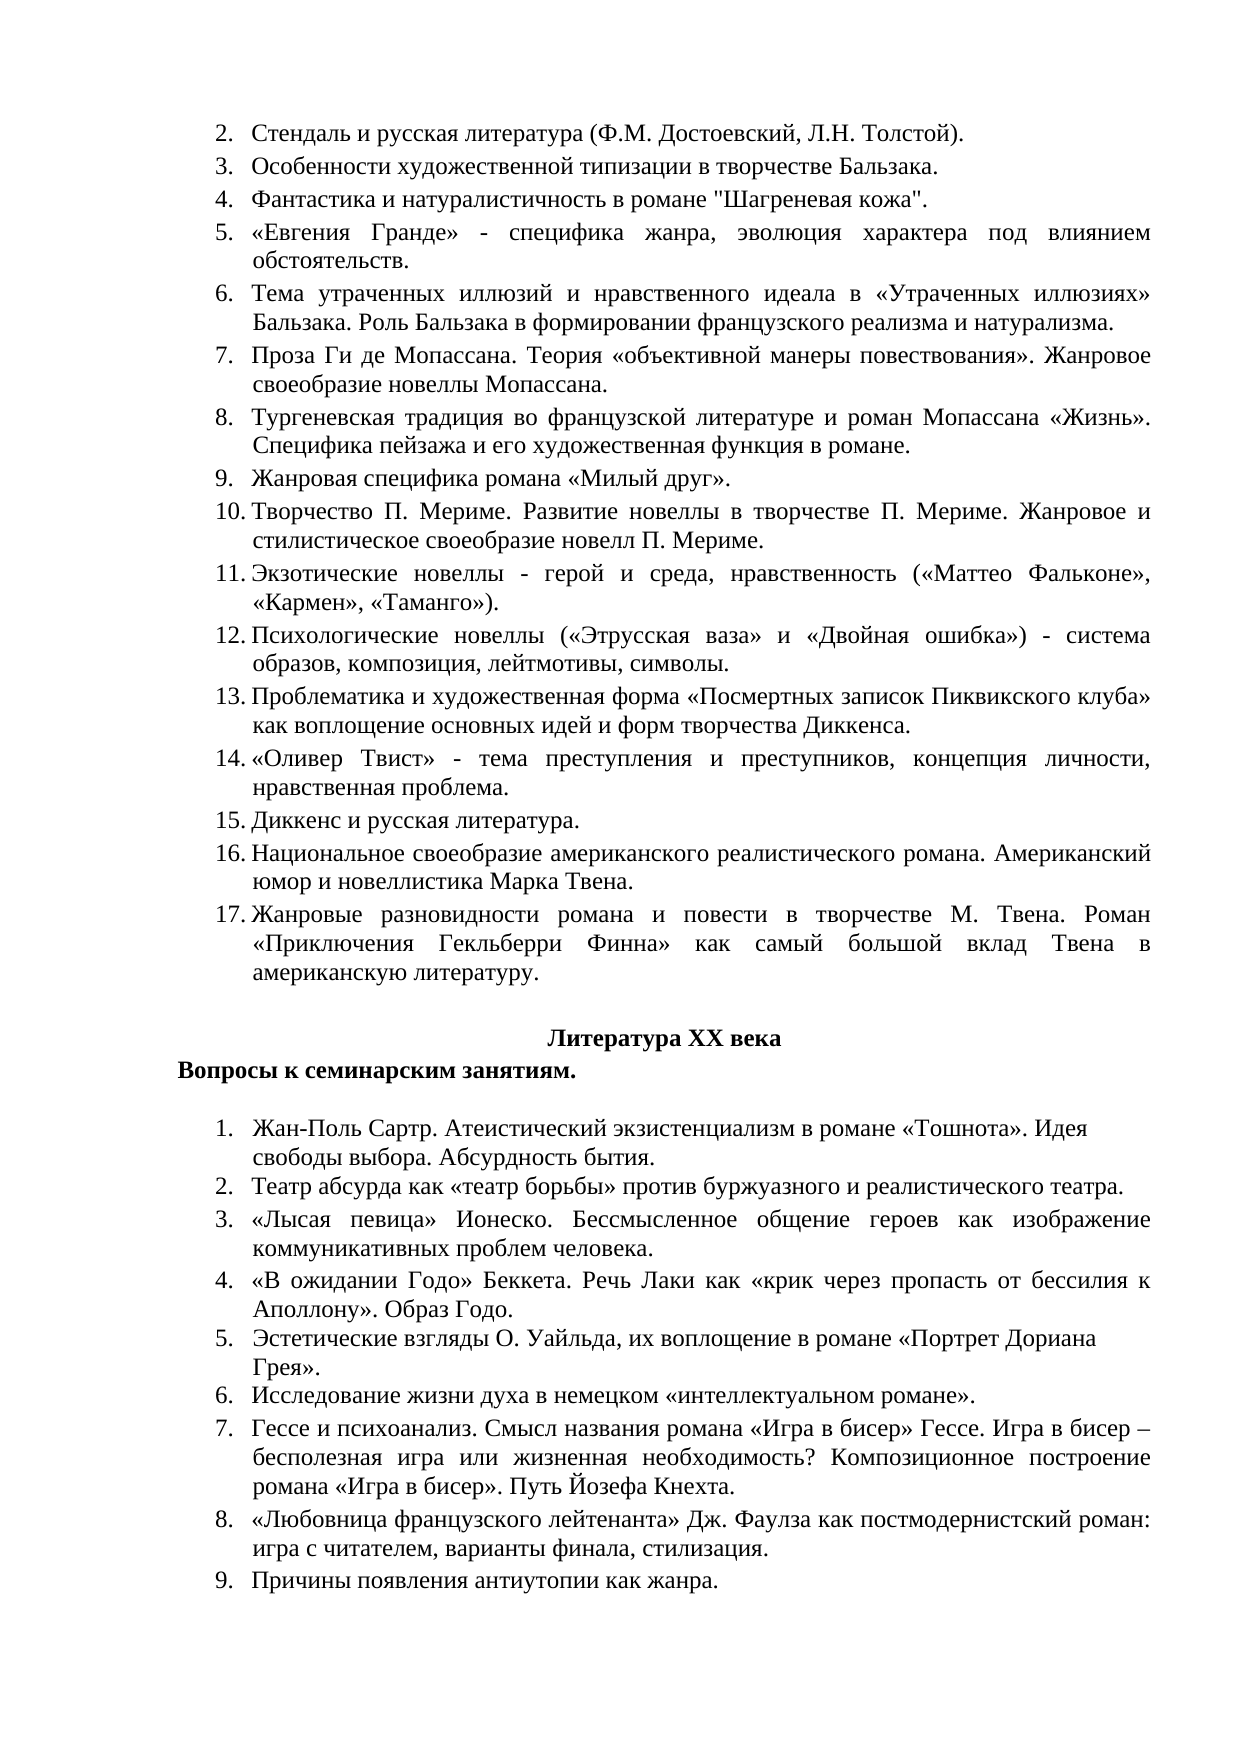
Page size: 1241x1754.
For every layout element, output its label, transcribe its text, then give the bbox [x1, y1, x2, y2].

list Диккенс и русская литература. [215, 805, 1152, 833]
list «Любовница французского лейтенанта» Дж. Фаулза как постмодернистский роман: игра с читателем, варианты финала, стилизация. [215, 1504, 1152, 1561]
list Жанровая специфика романа «Милый друг». [215, 463, 1152, 492]
list «Лысая певица» Ионеско. Бессмысленное общение героев как изображение коммуникативных проблем человека. [215, 1204, 1152, 1261]
list Проза Ги де Мопассана. Теория «объективной манеры повествования». Жанровое своеобразие новеллы Мопассана. [215, 340, 1152, 398]
list Психологические новеллы («Этрусская ваза» и «Двойная ошибка») - система образов, композиция, лейтмотивы, символы. [215, 620, 1152, 677]
list Экзотические новеллы - герой и среда, нравственность («Маттео Фальконе», «Кармен», «Таманго»). [215, 558, 1152, 616]
list Жан-Поль Сартр. Атеистический экзистенциализм в романе «Тошнота». Идея свободы выбора. Абсурдность бытия. [215, 1113, 1152, 1171]
list Театр абсурда как «театр борьбы» против буржуазного и реалистического театра. [215, 1171, 1152, 1200]
list «Оливер Твист» - тема преступления и преступников, концепция личности, нравственная проблема. [215, 743, 1152, 801]
list Исследование жизни духа в немецком «интеллектуальном романе». [215, 1381, 1152, 1409]
list Творчество П. Мериме. Развитие новеллы в творчестве П. Мериме. Жанровое и стилистическое своеобразие новелл П. Мериме. [215, 496, 1152, 554]
list Тургеневская традиция во французской литературе и роман Мопассана «Жизнь». Специфика пейзажа и его художественная функция в романе. [215, 402, 1152, 459]
list Причины появления антиутопии как жанра. [215, 1566, 1152, 1594]
list Жанровые разновидности романа и повести в творчестве М. Твена. Роман «Приключения Гекльберри Финна» как самый большой вклад Твена в американскую литературу. [215, 899, 1152, 986]
list «Евгения Гранде» - специфика жанра, эволюция характера под влиянием обстоятельств. [215, 217, 1152, 274]
list Проблематика и художественная форма «Посмертных записок Пиквикского клуба» как воплощение основных идей и форм творчества Диккенса. [215, 681, 1152, 739]
list Тема утраченных иллюзий и нравственного идеала в «Утраченных иллюзиях» Бальзака. Роль Бальзака в формировании французского реализма и натурализма. [215, 278, 1152, 336]
list Гессе и психоанализ. Смысл названия романа «Игра в бисер» Гессе. Игра в бисер – бесполезная игра или жизненная необходимость? Композиционное построение романа «Игра в бисер». Путь Йозефа Кнехта. [215, 1413, 1152, 1500]
list Национальное своеобразие американского реалистического романа. Американский юмор и новеллистика Марка Твена. [215, 838, 1152, 895]
list Фантастика и натуралистичность в романе "Шагреневая кожа". [215, 184, 1152, 213]
list Стендаль и русская литература (Ф.М. Достоевский, Л.Н. Толстой). [215, 118, 1152, 147]
list Эстетические взгляды О. Уайльда, их воплощение в романе «Портрет Дориана Грея». [215, 1323, 1152, 1381]
text Вопросы к семинарским занятиям. [177, 1056, 1152, 1084]
list Особенности художественной типизации в творчестве Бальзака. [215, 151, 1152, 180]
text Литература ХХ века [177, 1023, 1152, 1051]
list «В ожидании Годо» Беккета. Речь Лаки как «крик через пропасть от бессилия к Аполлону». Образ Годо. [215, 1266, 1152, 1323]
